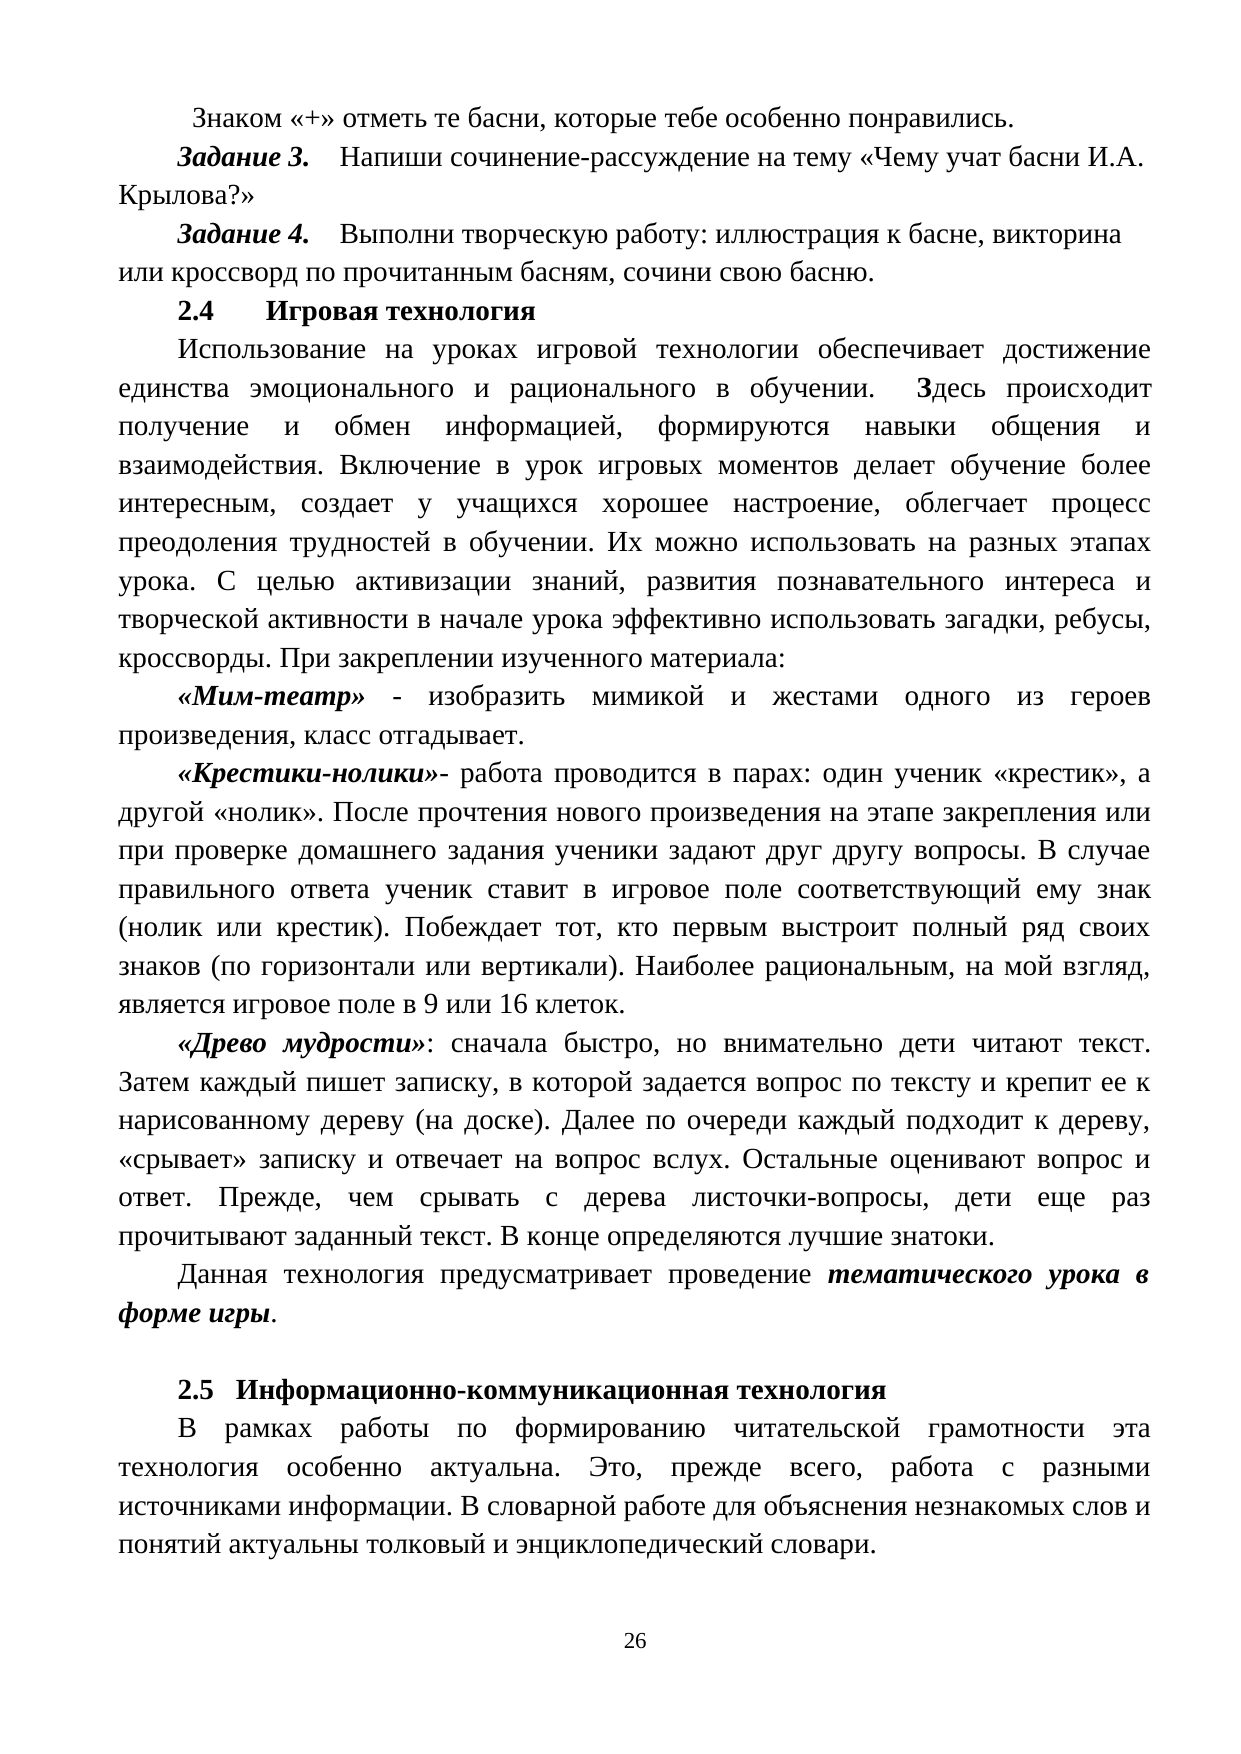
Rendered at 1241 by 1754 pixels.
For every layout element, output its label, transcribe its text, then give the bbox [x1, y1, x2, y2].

text «Крестики-нолики»- работа проводится в парах: один ученик «крестик», а другой «нолик». После прочтения нового произведения на этапе закрепления или при проверке домашнего задания ученики задают друг другу вопросы. В случае правильного ответа ученик ставит в игровое поле соответствующий ему знак (нолик или крестик). Побеждает тот, кто первым выстроит полный ряд своих знаков (по горизонтали или вертикали). Наиболее рациональным, на мой взгляд, является игровое поле в 9 или 16 клеток. [118, 755, 1152, 1020]
text Знаком «+» отметь те басни, которые тебе особенно понравились. [118, 100, 1152, 134]
text Использование на уроках игровой технологии обеспечивает достижение единства эмоционального и рационального в обучении. Здесь происходит получение и обмен информацией, формируются навыки общения и взаимодействия. Включение в урок игровых моментов делает обучение более интересным, создает у учащихся хорошее настроение, облегчает процесс преодоления трудностей в обучении. Их можно использовать на разных этапах урока. С целью активизации знаний, развития познавательного интереса и творческой активности в начале урока эффективно использовать загадки, ребусы, кроссворды. При закреплении изученного материала: [118, 331, 1152, 673]
text Задание 3. Напиши сочинение-рассуждение на тему «Чему учат басни И.А. Крылова?» [118, 139, 1152, 211]
text Данная технология предусматривает проведение тематического урока в форме игры. [118, 1256, 1152, 1328]
list Игровая технология [118, 293, 1152, 326]
list 2.5 Информационно-коммуникационная технология [118, 1372, 1152, 1406]
text Задание 4. Выполни творческую работу: иллюстрация к басне, викторина или кроссворд по прочитанным басням, сочини свою басню. [118, 216, 1152, 288]
text «Мим-театр» - изобразить мимикой и жестами одного из героев произведения, класс отгадывает. [118, 678, 1152, 750]
list В рамках работы по формированию читательской грамотности эта технология особенно актуальна. Это, прежде всего, работа с разными источниками информации. В словарной работе для объяснения незнакомых слов и понятий актуальны толковый и энциклопедический словари. [118, 1411, 1152, 1560]
text «Древо мудрости»: сначала быстро, но внимательно дети читают текст. Затем каждый пишет записку, в которой задается вопрос по тексту и крепит ее к нарисованному дереву (на доске). Далее по очереди каждый подходит к дереву, «срывает» записку и отвечает на вопрос вслух. Остальные оценивают вопрос и ответ. Прежде, чем срывать с дерева листочки-вопросы, дети еще раз прочитывают заданный текст. В конце определяются лучшие знатоки. [118, 1025, 1152, 1251]
